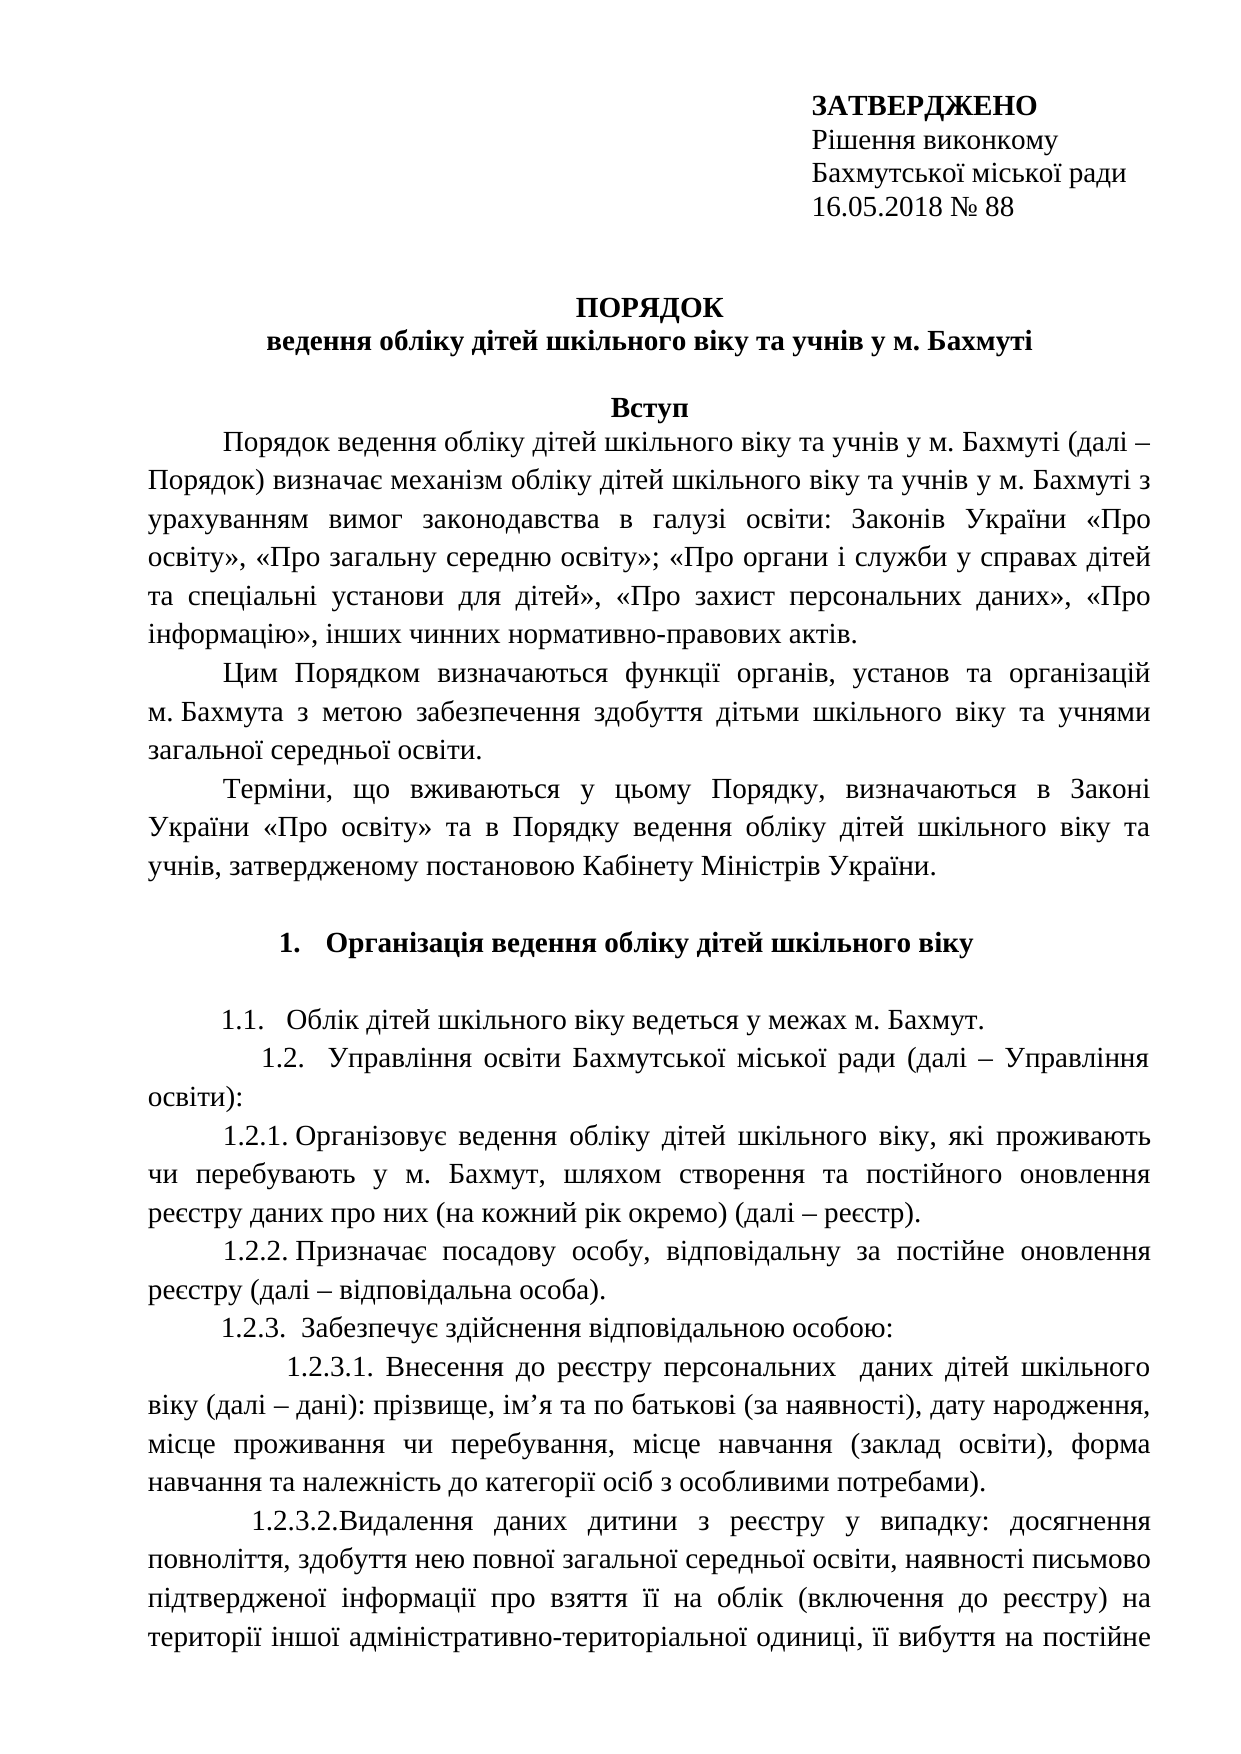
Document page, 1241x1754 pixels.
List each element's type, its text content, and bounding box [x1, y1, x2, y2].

text Рішення виконкому [738, 122, 1152, 156]
text Терміни, що вживаються у цьому Порядку, визначаються в Законі України «Про освіту» та в Порядку ведення обліку дітей шкільного віку та учнів, затвердженому постановою Кабінету Міністрів України. [148, 771, 1152, 881]
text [148, 1503, 1152, 1652]
text ПОРЯДОК [148, 290, 1152, 323]
text Цим Порядком визначаються функції органів, установ та організацій м. Бахмута з метою забезпечення здобуття дітьми шкільного віку та учнями загальної середньої освіти. [148, 655, 1152, 766]
text 1.1. Облік дітей шкільного віку ведеться у межах м. Бахмут. [148, 1002, 1152, 1036]
list Призначає посадову особу, відповідальну за постійне оновлення реєстру (далі – відповідальна особа). [148, 1233, 1152, 1305]
text 1.2.3. Забезпечує здійснення відповідальною особою: [148, 1310, 1152, 1344]
text 16.05.2018 № 88 [738, 189, 1152, 223]
text 1.2.3.1. Внесення до реєстру персональних даних дітей шкільного віку (далі – дані): прізвище, ім’я та по батькові (за наявності), дату народження, місце проживання чи перебування, місце навчання (заклад освіти), форма навчання та належність до категорії осіб з особливими потребами). [148, 1349, 1152, 1498]
text Порядок ведення обліку дітей шкільного віку та учнів у м. Бахмуті (далі – Порядок) визначає механізм обліку дітей шкільного віку та учнів у м. Бахмуті з урахуванням вимог законодавства в галузі освіти: Законів України «Про освіту», «Про загальну середню освіту»; «Про органи і служби у справах дітей та спеціальні установи для дітей», «Про захист персональних даних», «Про інформацію», інших чинних нормативно-правових актів. [148, 424, 1152, 650]
text 1.2. Управління освіти Бахмутської міської ради (далі – Управління освіти): [148, 1041, 1152, 1113]
text ЗАТВЕРДЖЕНО [738, 88, 1152, 122]
text Вступ [148, 390, 1152, 424]
text ведення обліку дітей шкільного віку та учнів у м. Бахмуті [148, 323, 1152, 357]
text Бахмутської міської ради [738, 156, 1152, 189]
list Організація ведення обліку дітей шкільного віку [101, 925, 1152, 958]
list Організовує ведення обліку дітей шкільного віку, які проживають чи перебувають у м. Бахмут, шляхом створення та постійного оновлення реєстру даних про них (на кожний рік окремо) (далі – реєстр). [148, 1118, 1152, 1228]
